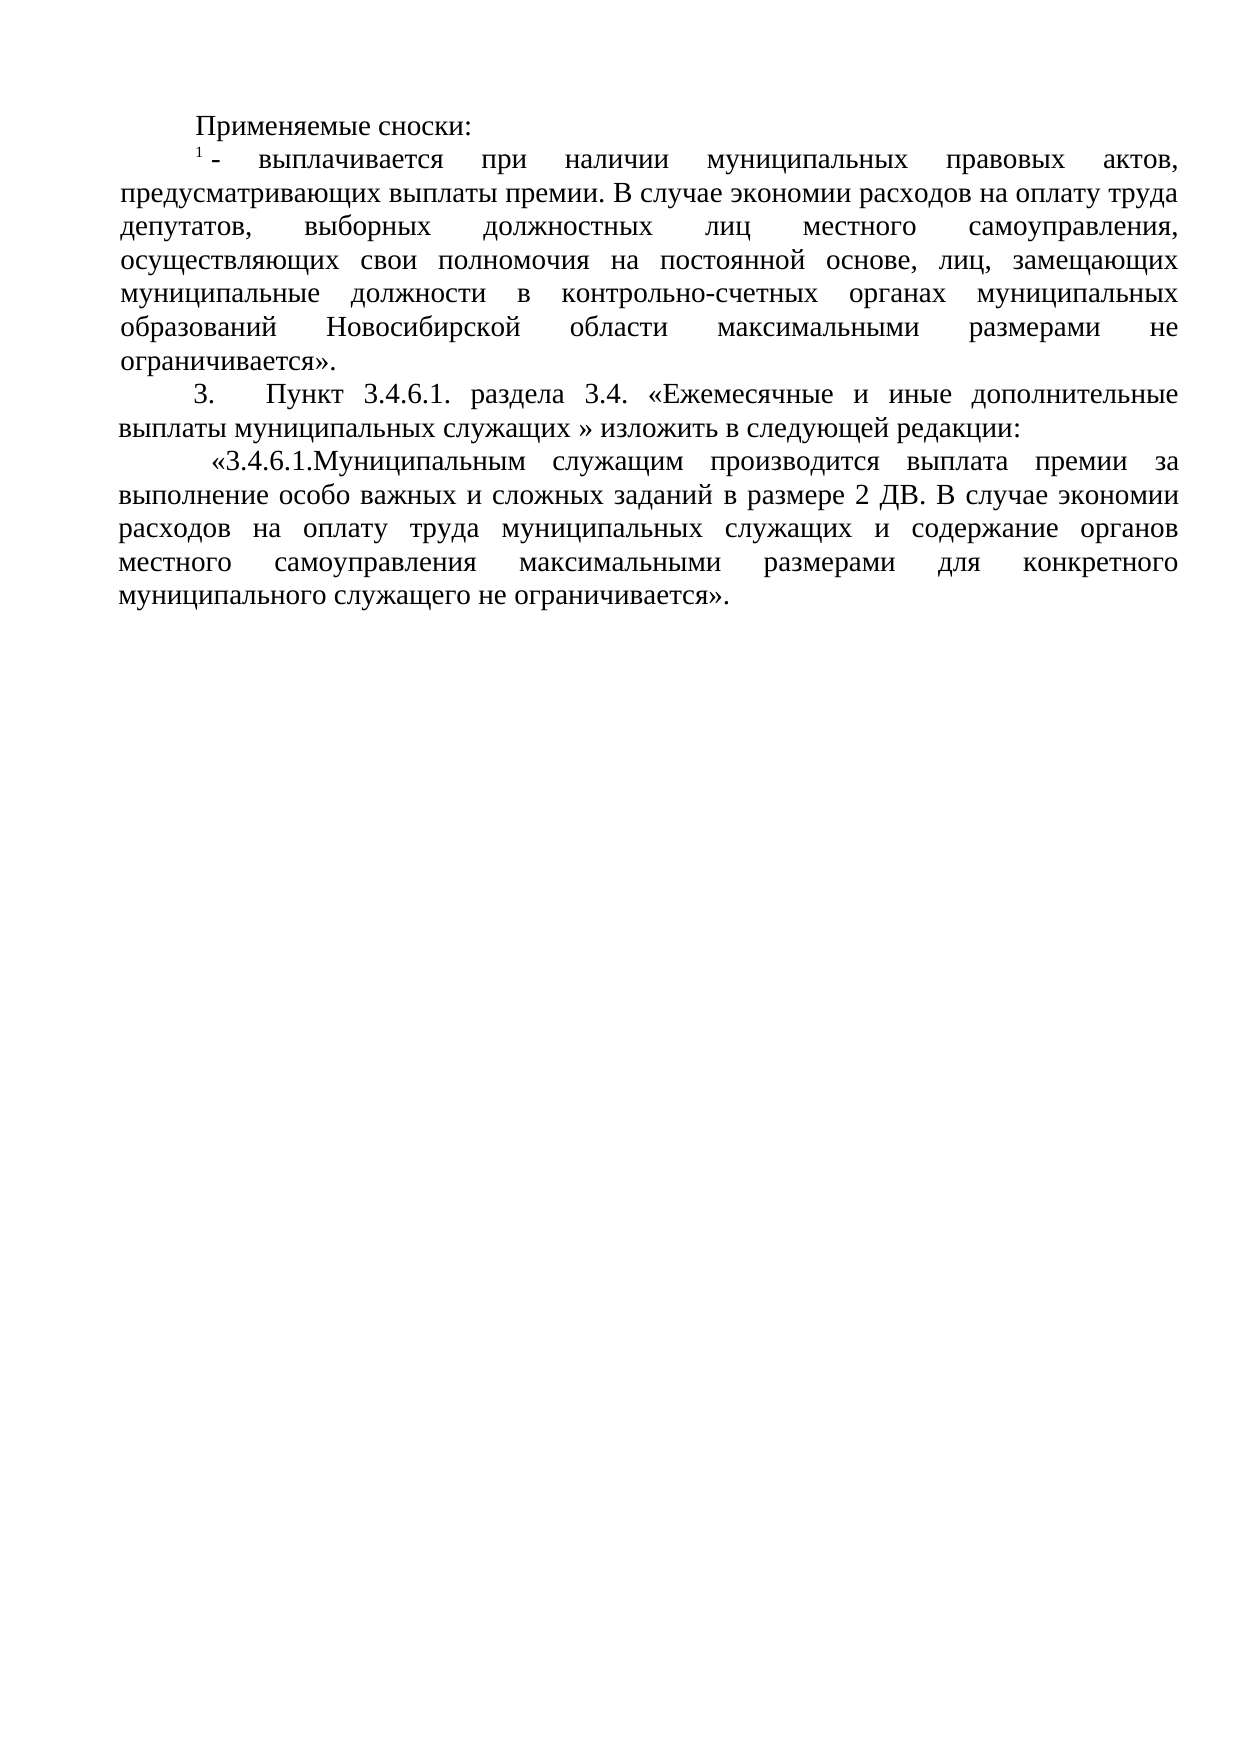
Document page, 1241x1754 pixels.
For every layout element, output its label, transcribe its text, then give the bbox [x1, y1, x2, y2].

list Пункт 3.4.6.1. раздела 3.4. «Ежемесячные и иные дополнительные выплаты муниципальных служащих » изложить в следующей редакции: [118, 377, 1179, 444]
text «3.4.6.1.Муниципальным служащим производится выплата премии за выполнение особо важных и сложных заданий в размере 2 ДВ. В случае экономии расходов на оплату труда муниципальных служащих и содержание органов местного самоуправления максимальными размерами для конкретного муниципального служащего не ограничивается». [118, 444, 1179, 611]
list - выплачивается при наличии муниципальных правовых актов, предусматривающих выплаты премии. В случае экономии расходов на оплату труда депутатов, выборных должностных лиц местного самоуправления, осуществляющих свои полномочия на постоянной основе, лиц, замещающих муниципальные должности в контрольно-счетных органах муниципальных образований Новосибирской области максимальными размерами не ограничивается». [120, 142, 1179, 377]
text Применяемые сноски: [120, 108, 1181, 142]
